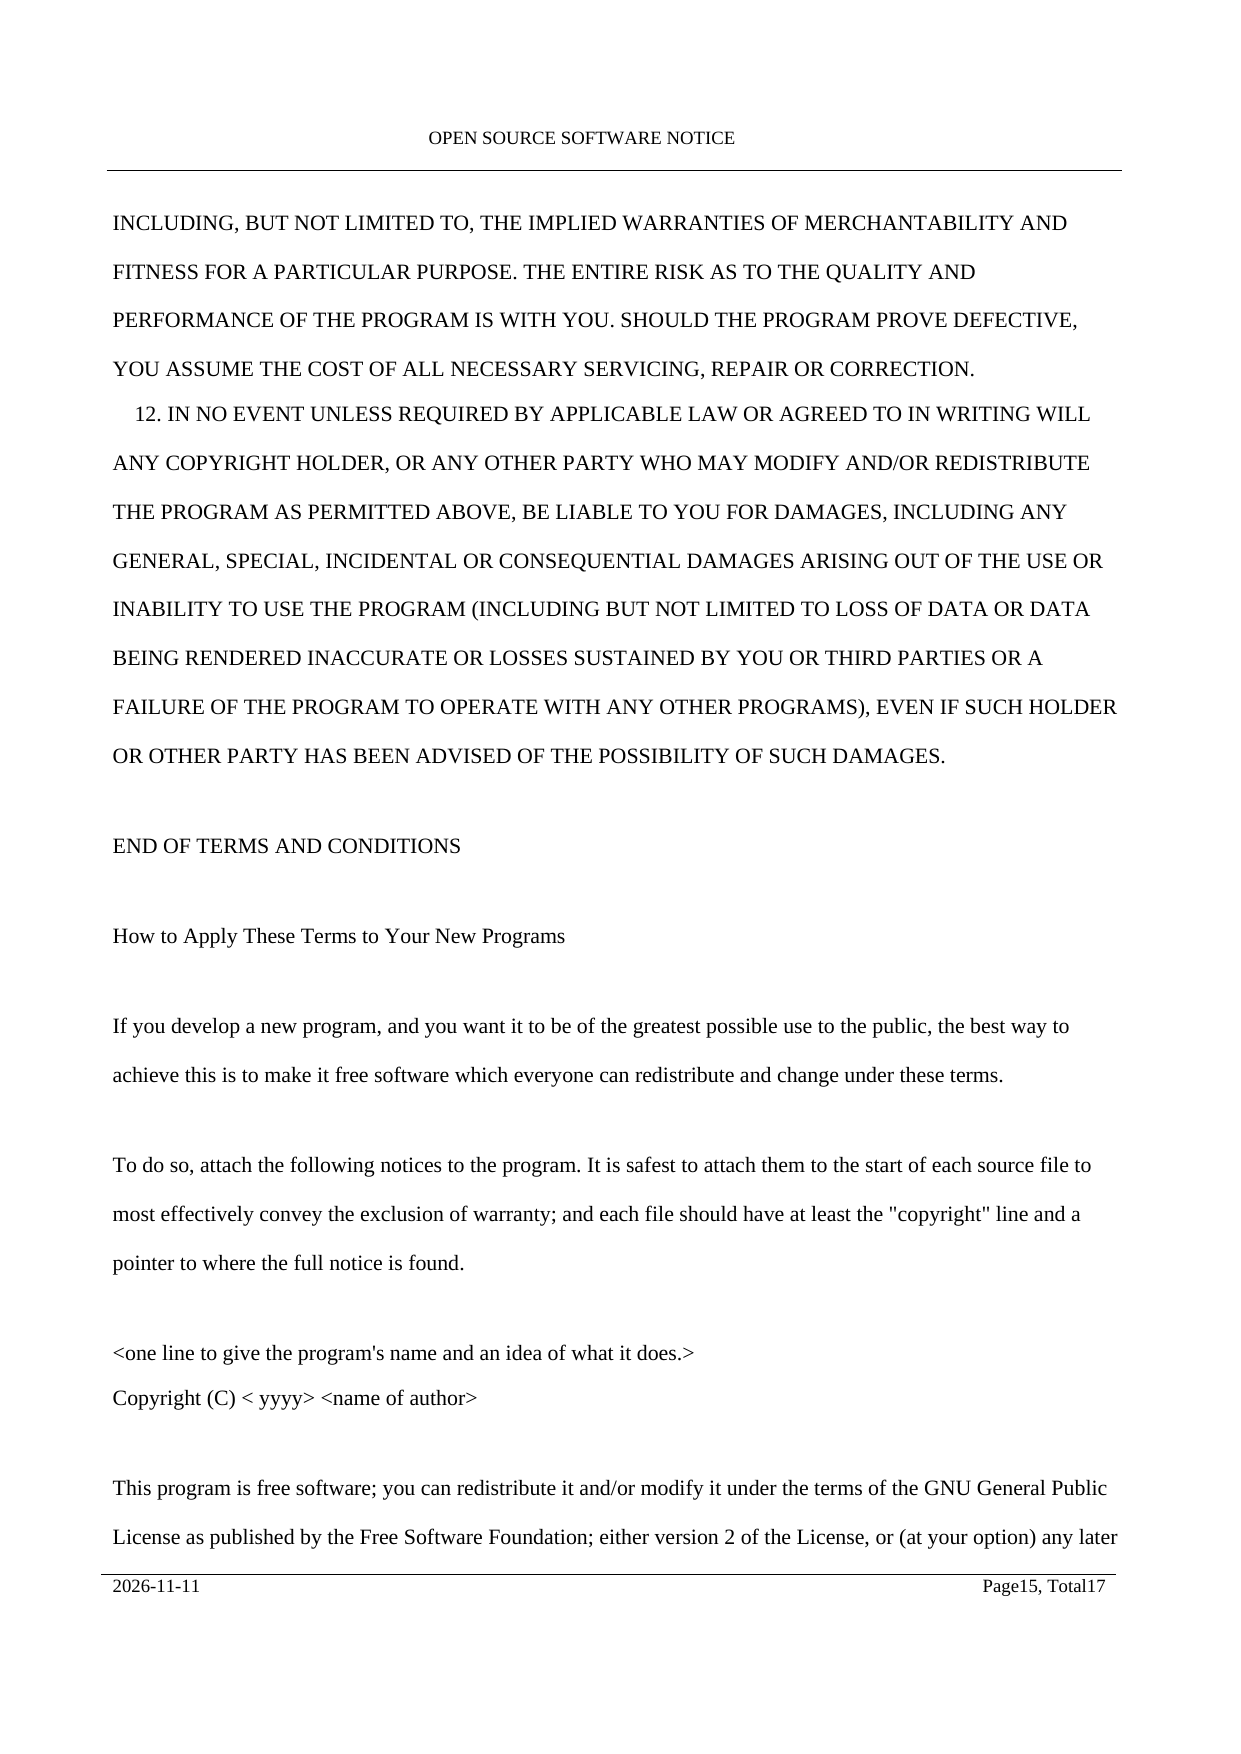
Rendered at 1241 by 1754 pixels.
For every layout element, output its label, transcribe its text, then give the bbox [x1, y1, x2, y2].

text Copyright (C) < yyyy> <name of author> [112, 1381, 1128, 1414]
text If you develop a new program, and you want it to be of the greatest possible use to the public, the best way to achieve this is to make it free software which everyone can redistribute and change under these terms. [112, 1009, 1128, 1091]
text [112, 206, 1128, 385]
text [112, 1472, 1128, 1553]
text END OF TERMS AND CONDITIONS [112, 829, 1128, 862]
text 12. IN NO EVENT UNLESS REQUIRED BY APPLICABLE LAW OR AGREED TO IN WRITING WILL ANY COPYRIGHT HOLDER, OR ANY OTHER PARTY WHO MAY MODIFY AND/OR REDISTRIBUTE THE PROGRAM AS PERMITTED ABOVE, BE LIABLE TO YOU FOR DAMAGES, INCLUDING ANY GENERAL, SPECIAL, INCIDENTAL OR CONSEQUENTIAL DAMAGES ARISING OUT OF THE USE OR INABILITY TO USE THE PROGRAM (INCLUDING BUT NOT LIMITED TO LOSS OF DATA OR DATA BEING RENDERED INACCURATE OR LOSSES SUSTAINED BY YOU OR THIRD PARTIES OR A FAILURE OF THE PROGRAM TO OPERATE WITH ANY OTHER PROGRAMS), EVEN IF SUCH HOLDER OR OTHER PARTY HAS BEEN ADVISED OF THE POSSIBILITY OF SUCH DAMAGES. [112, 398, 1128, 771]
text <one line to give the program's name and an idea of what it does.> [112, 1336, 1128, 1369]
text How to Apply These Terms to Your New Programs [112, 919, 1128, 952]
text To do so, attach the following notices to the program. It is safest to attach them to the start of each source file to most effectively convey the exclusion of warranty; and each file should have at least the "copyright" line and a pointer to where the full notice is found. [112, 1148, 1128, 1278]
